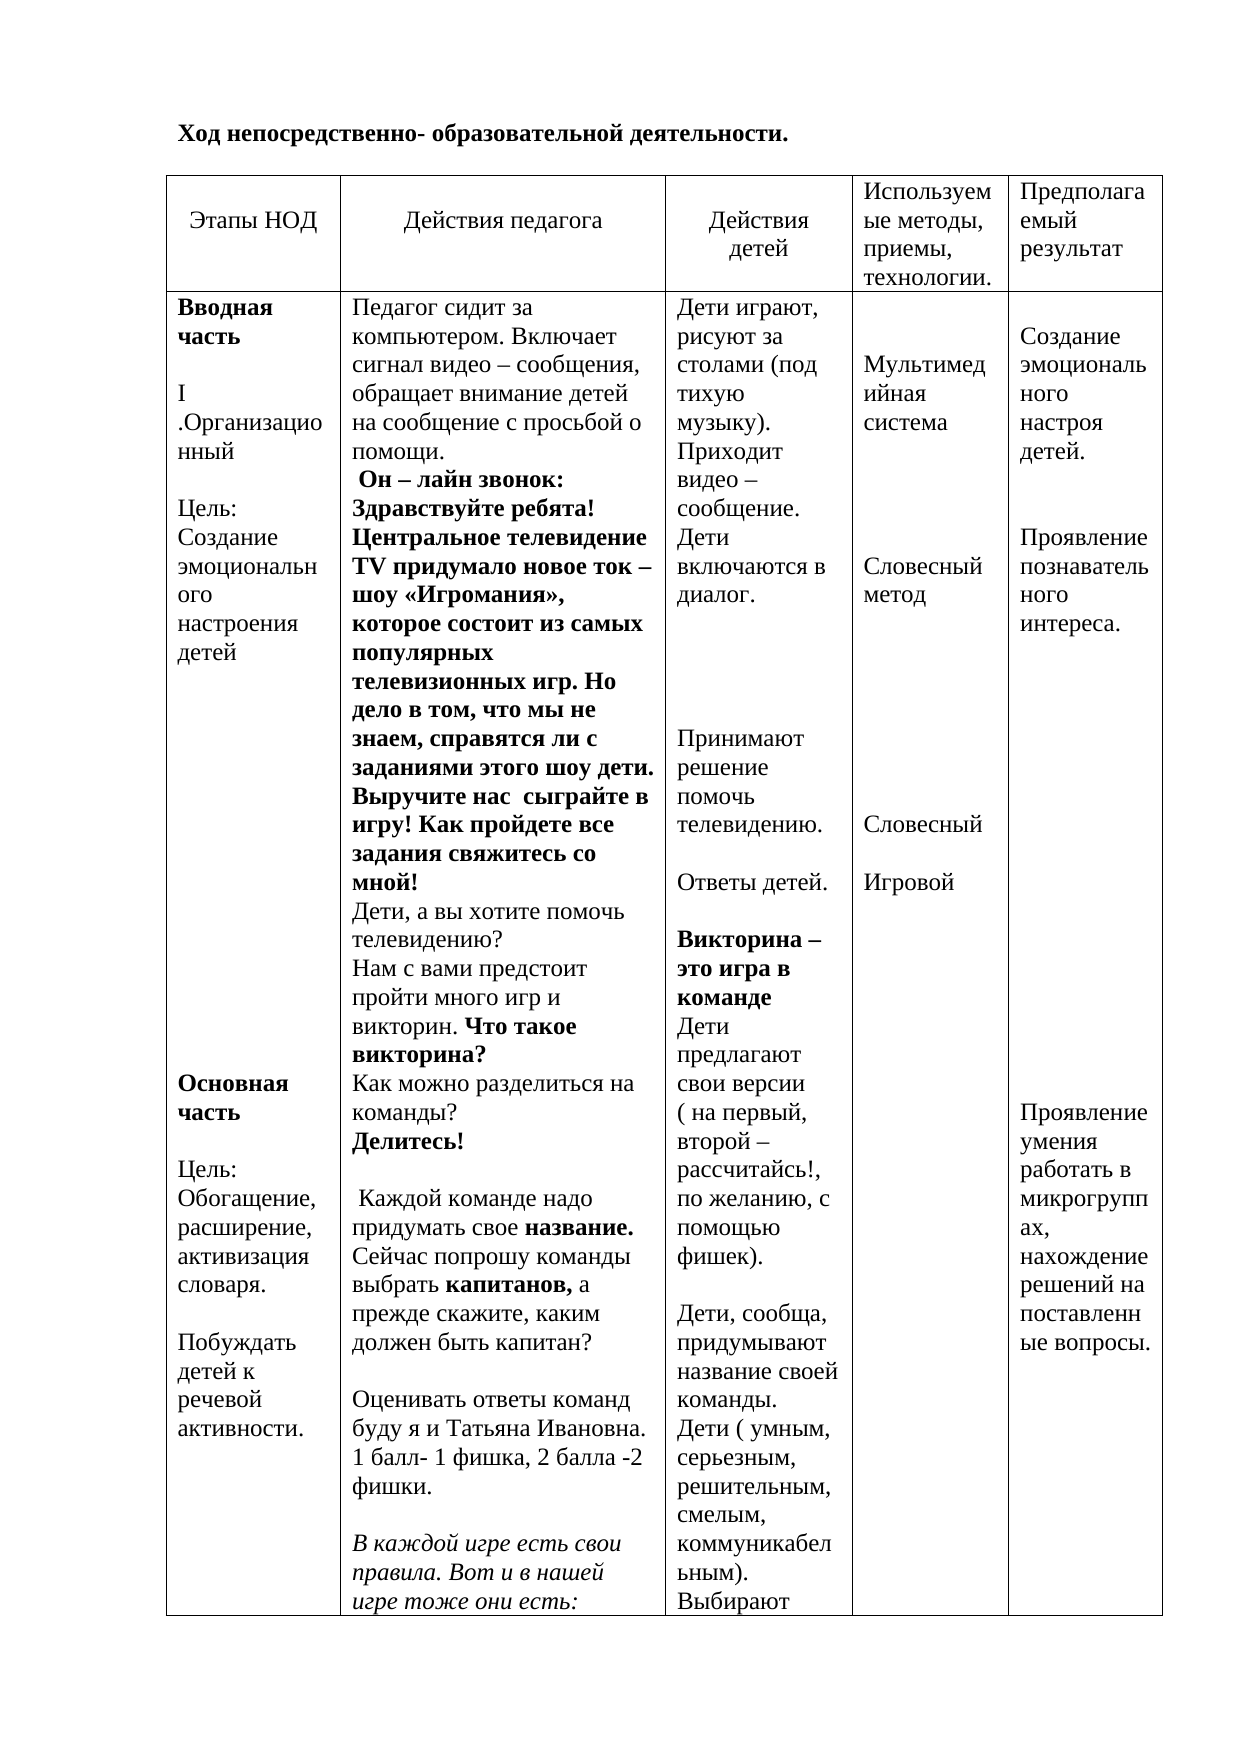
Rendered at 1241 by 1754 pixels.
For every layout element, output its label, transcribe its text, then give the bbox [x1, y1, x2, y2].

text Ход непосредственно- образовательной деятельности. [177, 118, 1152, 147]
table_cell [341, 292, 665, 1614]
table_header Этапы НОД [167, 176, 340, 291]
table_header Действия педагога [341, 176, 665, 291]
table_header Предполагаемый результат [1009, 176, 1162, 291]
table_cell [1009, 292, 1162, 1614]
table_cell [666, 292, 852, 1614]
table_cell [853, 292, 1008, 1614]
table_header Действия детей [666, 176, 852, 291]
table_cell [167, 292, 340, 1614]
table_header Используемые методы, приемы, технологии. [853, 176, 1008, 291]
